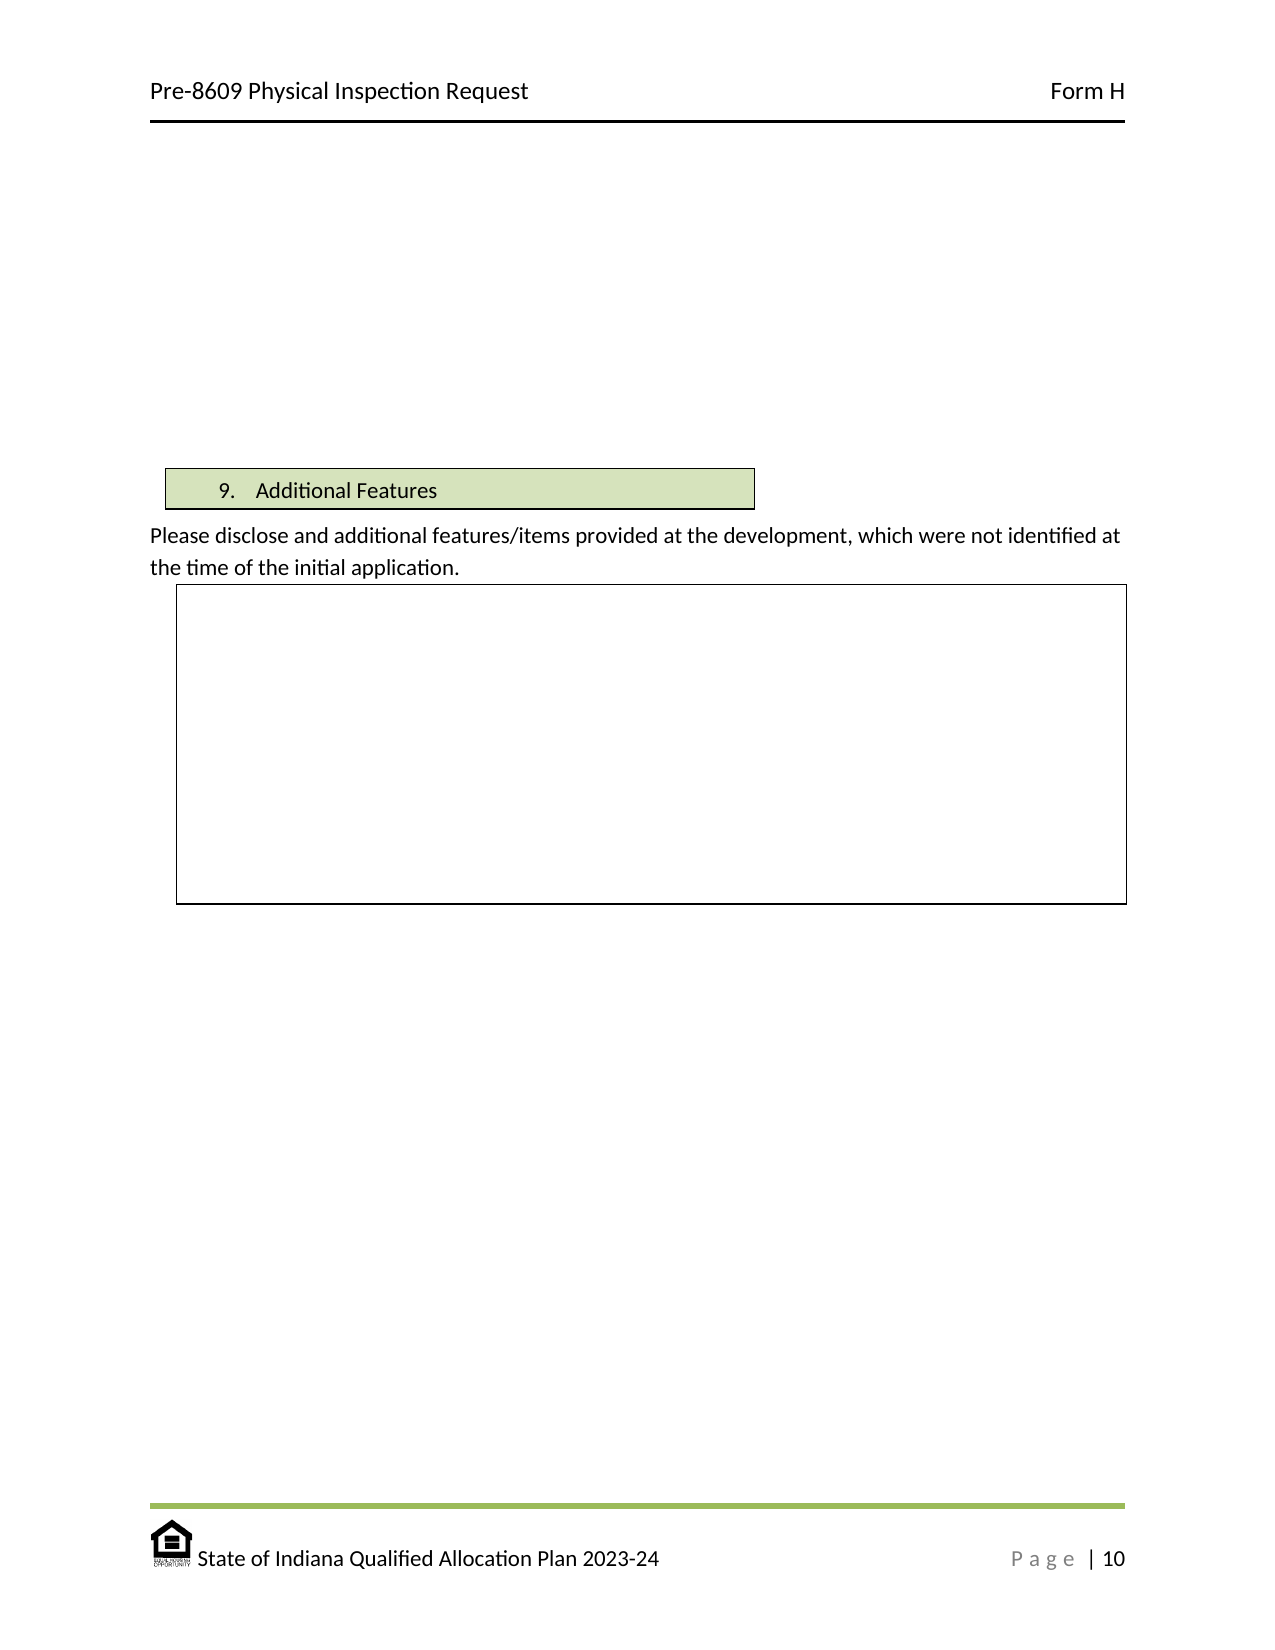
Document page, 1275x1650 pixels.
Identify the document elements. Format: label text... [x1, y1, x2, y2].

text Please disclose and additional features/items provided at the development, which were not identified at the time of the initial application. [150, 521, 1125, 581]
picture [150, 1519, 193, 1567]
